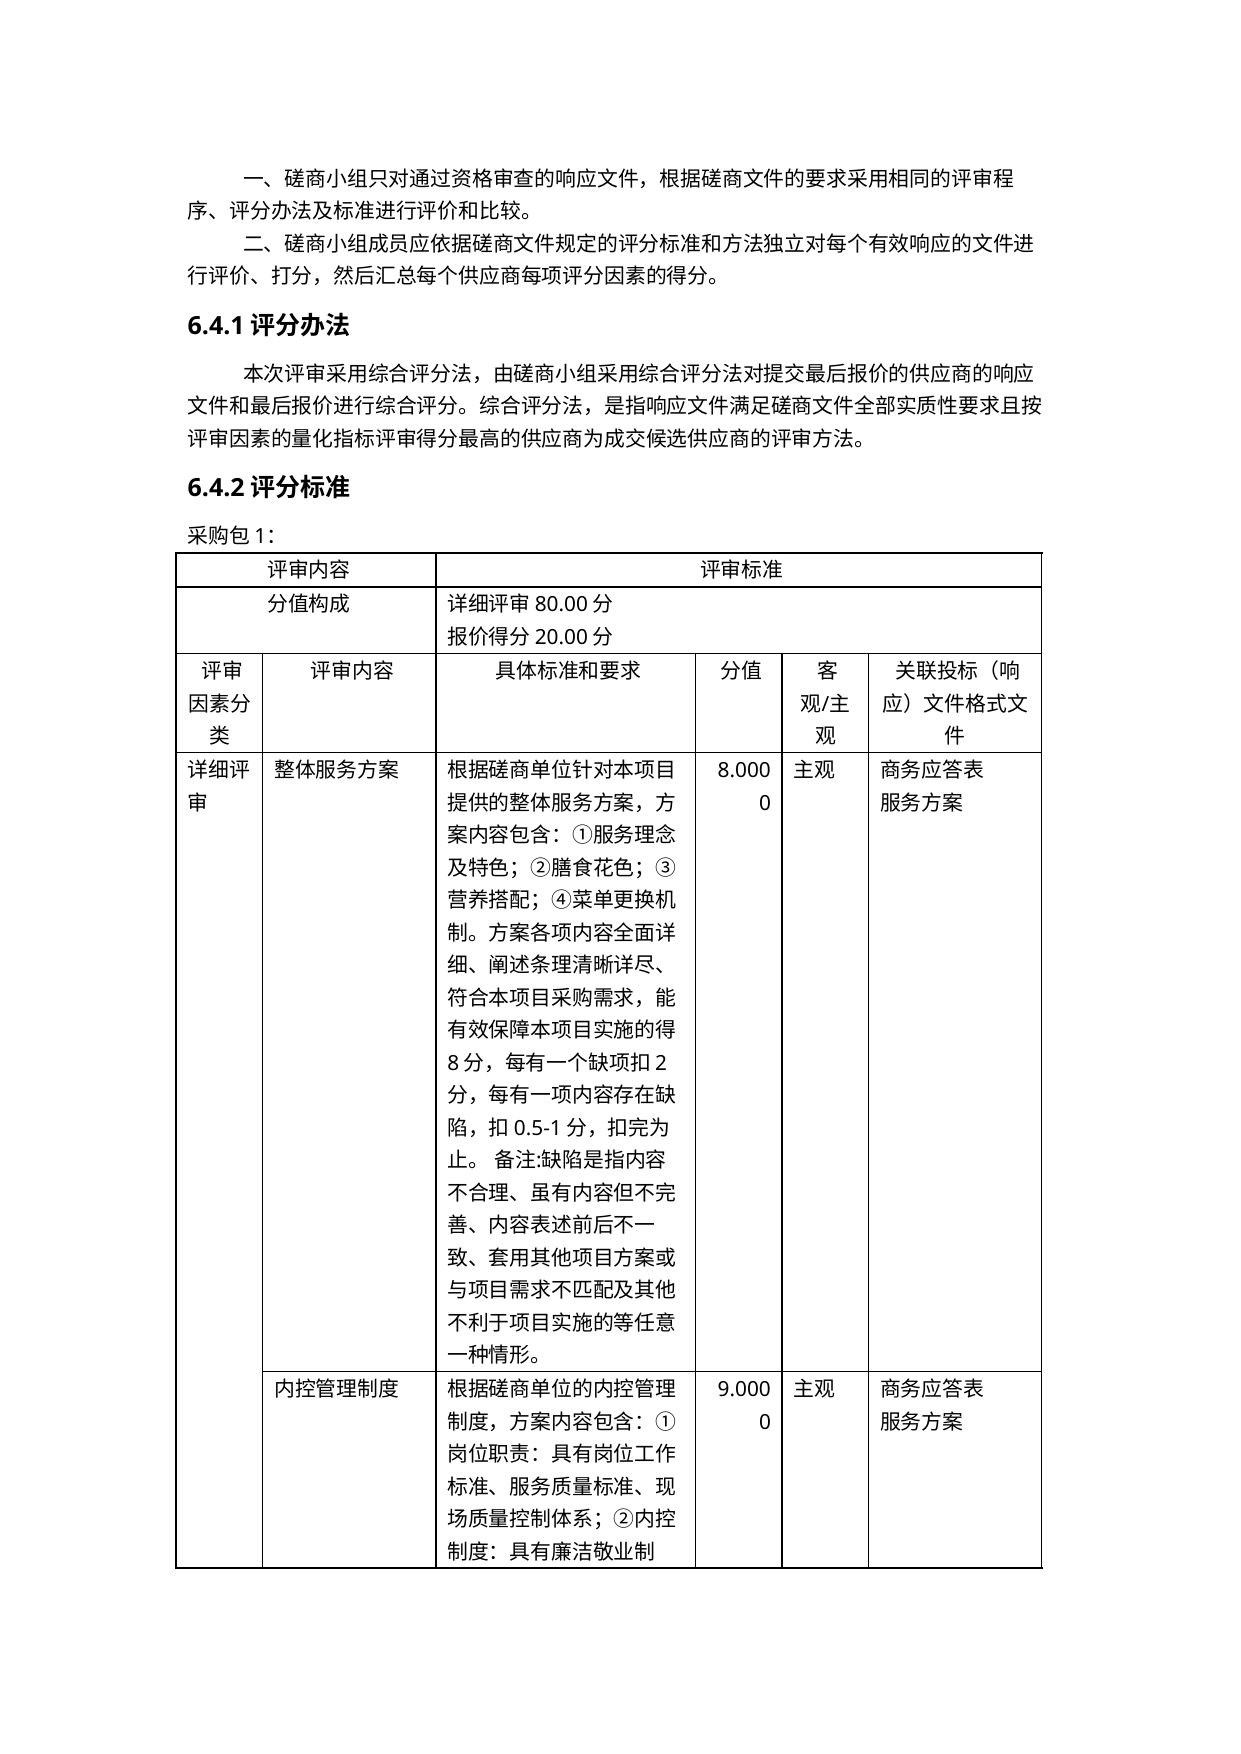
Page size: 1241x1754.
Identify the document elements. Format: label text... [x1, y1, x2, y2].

table_header 评审内容 [177, 554, 435, 586]
text 采购包1： [187, 519, 1053, 552]
table_cell 关联投标（响应）文件格式文件 [869, 654, 1041, 752]
table_cell 客观/主观 [783, 654, 868, 752]
text 6.4.1评分办法 [187, 292, 1053, 357]
table_header 评审标准 [437, 554, 1041, 586]
table_cell 商务应答表 服务方案 [869, 1372, 1041, 1567]
text 一、磋商小组只对通过资格审查的响应文件，根据磋商文件的要求采用相同的评审程序、评分办法及标准进行评价和比较。 [187, 162, 1053, 227]
table_cell 具体标准和要求 [437, 654, 695, 752]
table_cell 主观 [783, 753, 868, 1371]
table_cell 8.0000 [696, 753, 781, 1371]
table_cell 内控管理制度 [263, 1372, 435, 1567]
table_cell 整体服务方案 [263, 753, 435, 1371]
text 二、磋商小组成员应依据磋商文件规定的评分标准和方法独立对每个有效响应的文件进行评价、打分，然后汇总每个供应商每项评分因素的得分。 [187, 227, 1053, 292]
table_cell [437, 1372, 695, 1567]
text 6.4.2评分标准 [187, 454, 1053, 519]
table_cell 商务应答表 服务方案 [869, 753, 1041, 1371]
table_cell 详细评审 [177, 753, 262, 1567]
table_cell 分值构成 [177, 588, 435, 653]
table_cell 评审内容 [263, 654, 435, 752]
table_cell 详细评审80.00分 报价得分20.00分 [437, 588, 1041, 653]
table_cell 9.0000 [696, 1372, 781, 1567]
text 本次评审采用综合评分法，由磋商小组采用综合评分法对提交最后报价的供应商的响应文件和最后报价进行综合评分。综合评分法，是指响应文件满足磋商文件全部实质性要求且按评审因素的量化指标评审得分最高的供应商为成交候选供应商的评审方法。 [187, 357, 1053, 454]
table_cell 根据磋商单位针对本项目提供的整体服务方案，方案内容包含：①服务理念及特色；②膳食花色；③营养搭配；④菜单更换机制。方案各项内容全面详细、阐述条理清晰详尽、符合本项目采购需求，能有效保障本项目实施的得8分，每有一个缺项扣2分，每有一项内容存在缺陷，扣0.5-1分，扣完为止。 备注:缺陷是指内容不合理、虽有内容但不完善、内容表述前后不一致、套用其他项目方案或与项目需求不匹配及其他不利于项目实施的等任意一种情形。 [437, 753, 695, 1371]
table_cell 评审因素分类 [177, 654, 262, 752]
table_cell 主观 [783, 1372, 868, 1567]
table_cell 分值 [696, 654, 781, 752]
